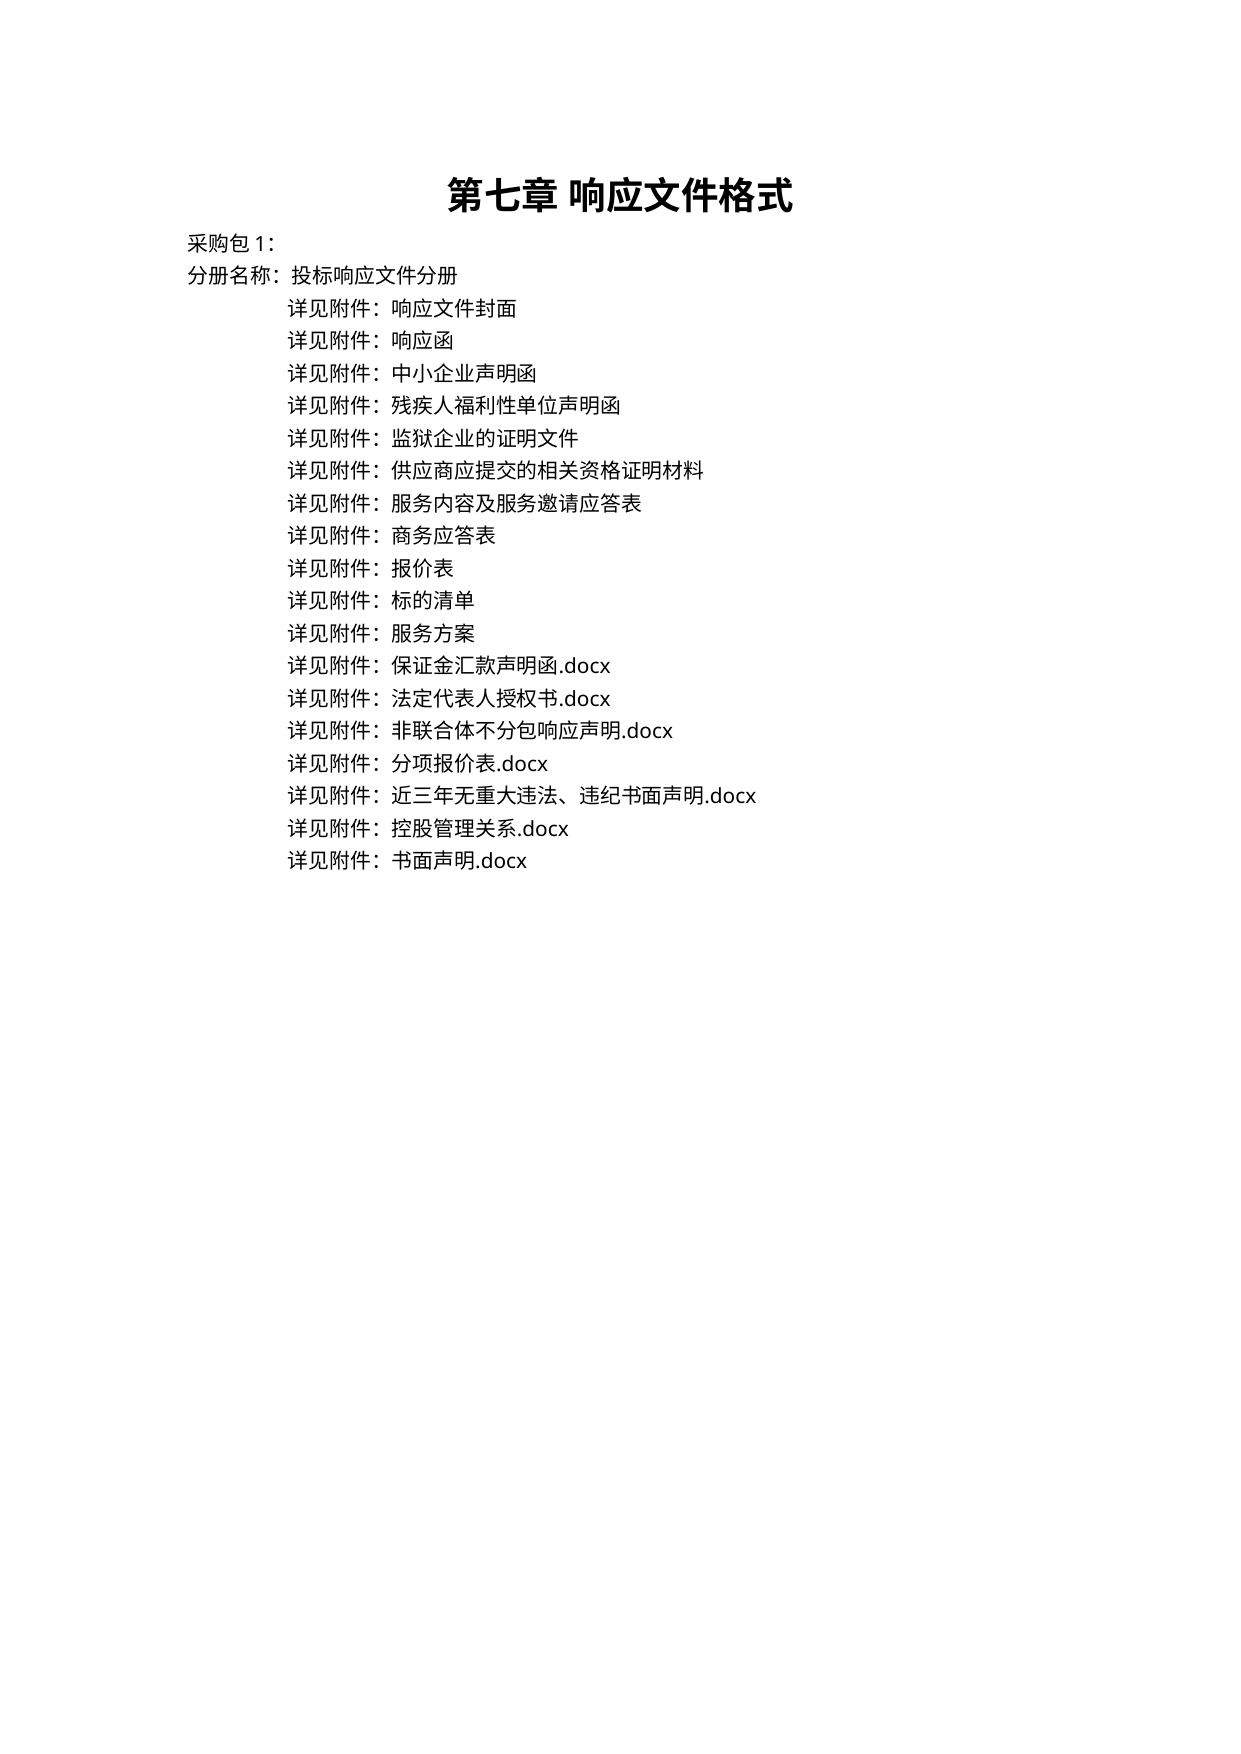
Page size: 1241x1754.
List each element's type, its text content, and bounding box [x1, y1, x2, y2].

text 详见附件：法定代表人授权书.docx [187, 682, 1053, 714]
text 详见附件：报价表 [187, 552, 1053, 584]
text 详见附件：商务应答表 [187, 519, 1053, 552]
text 详见附件：监狱企业的证明文件 [187, 422, 1053, 454]
text 详见附件：响应文件封面 [187, 292, 1053, 324]
text 详见附件：保证金汇款声明函.docx [187, 649, 1053, 682]
text 详见附件：服务方案 [187, 617, 1053, 649]
text 详见附件：中小企业声明函 [187, 357, 1053, 389]
text 详见附件：残疾人福利性单位声明函 [187, 389, 1053, 422]
text 分册名称：投标响应文件分册 [187, 259, 1053, 292]
text 详见附件：非联合体不分包响应声明.docx [187, 714, 1053, 747]
text 第七章 响应文件格式 [187, 162, 1053, 227]
text 详见附件：近三年无重大违法、违纪书面声明.docx [187, 779, 1053, 812]
text 详见附件：书面声明.docx [187, 844, 1053, 877]
text 详见附件：服务内容及服务邀请应答表 [187, 487, 1053, 519]
text 详见附件：控股管理关系.docx [187, 812, 1053, 844]
text 采购包1： [187, 227, 1053, 259]
text 详见附件：供应商应提交的相关资格证明材料 [187, 454, 1053, 487]
text 详见附件：分项报价表.docx [187, 747, 1053, 779]
text 详见附件：响应函 [187, 324, 1053, 357]
text 详见附件：标的清单 [187, 584, 1053, 617]
